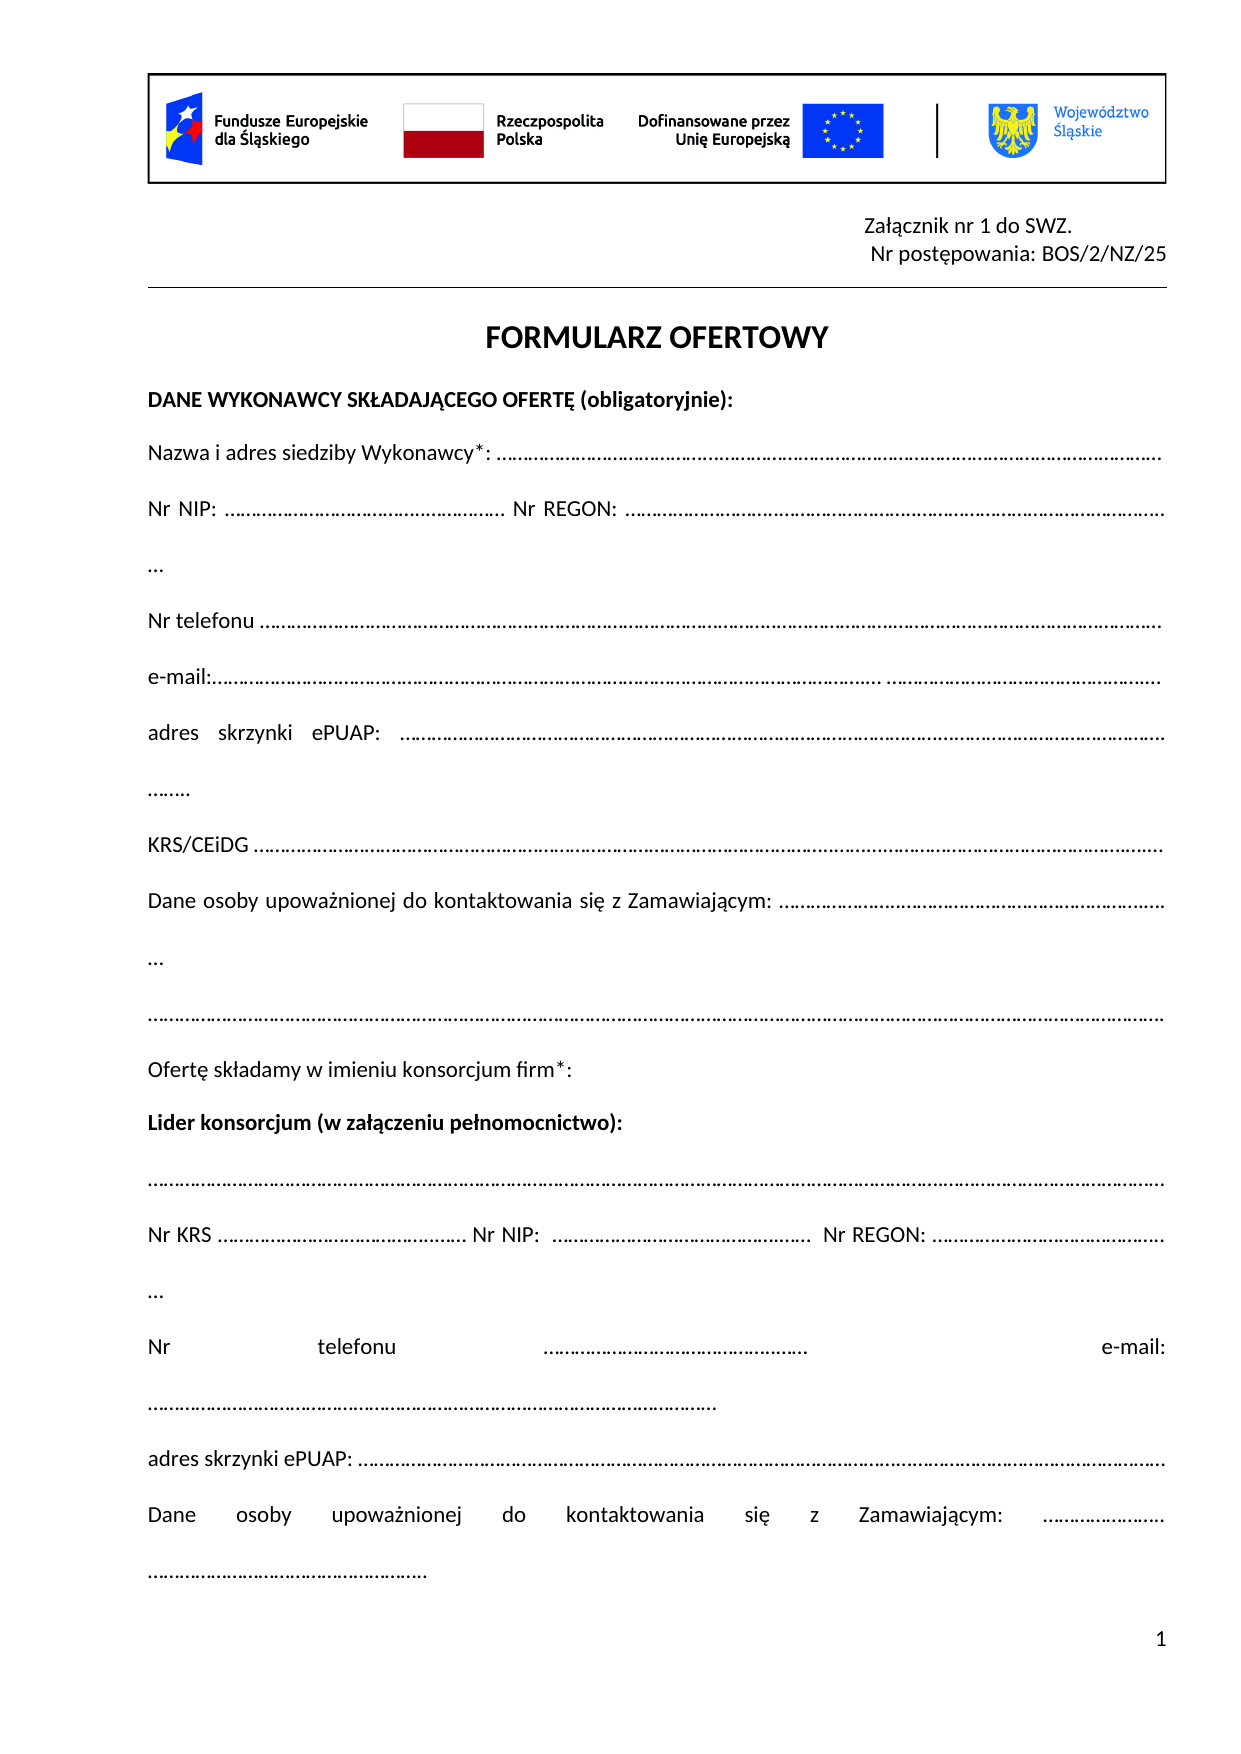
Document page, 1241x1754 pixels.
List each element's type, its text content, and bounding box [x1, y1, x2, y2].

text FORMULARZ OFERTOWY [148, 317, 1167, 357]
text Nr KRS …………………………………..…… Nr NIP: …………………………………….…… Nr REGON: ……………………………………..… [148, 1220, 1167, 1304]
text Nr NIP: ………………………………..…………… Nr REGON: ………………………..……………………..………………………………………..… [148, 494, 1167, 578]
text Ofertę składamy w imieniu konsorcjum firm*: [148, 1055, 1167, 1083]
text adres skrzynki ePUAP: …………………………………………………………………………………………...………………………………………… [148, 1444, 1167, 1472]
text …………………………………………………………………………………………………………………………………………………………………………. [148, 999, 1167, 1027]
text Lider konsorcjum (w załączeniu pełnomocnictwo): …………………………………………………………………………………………………………………………………….…………………………………… [148, 1108, 1167, 1192]
text DANE WYKONAWCY SKŁADAJĄCEGO OFERTĘ (obligatoryjnie): [148, 385, 1167, 413]
text KRS/CEiDG ………………………………………………………………………………………………..……...……………………………………….….… [148, 831, 1167, 859]
text Nazwa i adres siedziby Wykonawcy*: …………………………………...………………………………………………………………………… [148, 438, 1167, 466]
text Nr telefonu ……………………………………………………………………………………..………………….…………………………………………… [148, 606, 1167, 634]
text adres skrzynki ePUAP: …………………………………………………………………………………………...………………………………….…….. [148, 718, 1167, 803]
text e-mail:…………………………………………………………………………………………………………….… ………………………………………….… [148, 662, 1167, 691]
text Dane osoby upoważnionej do kontaktowania się z Zamawiającym: …………………..……………………………………….….… [148, 887, 1167, 971]
text Nr telefonu ……………………………………..…… e-mail:……………………………………………………………………………………………… [148, 1332, 1167, 1416]
picture [147, 73, 1167, 184]
text Dane osoby upoważnionej do kontaktowania się z Zamawiającym: …………………..…………………………………………….. [148, 1500, 1167, 1584]
